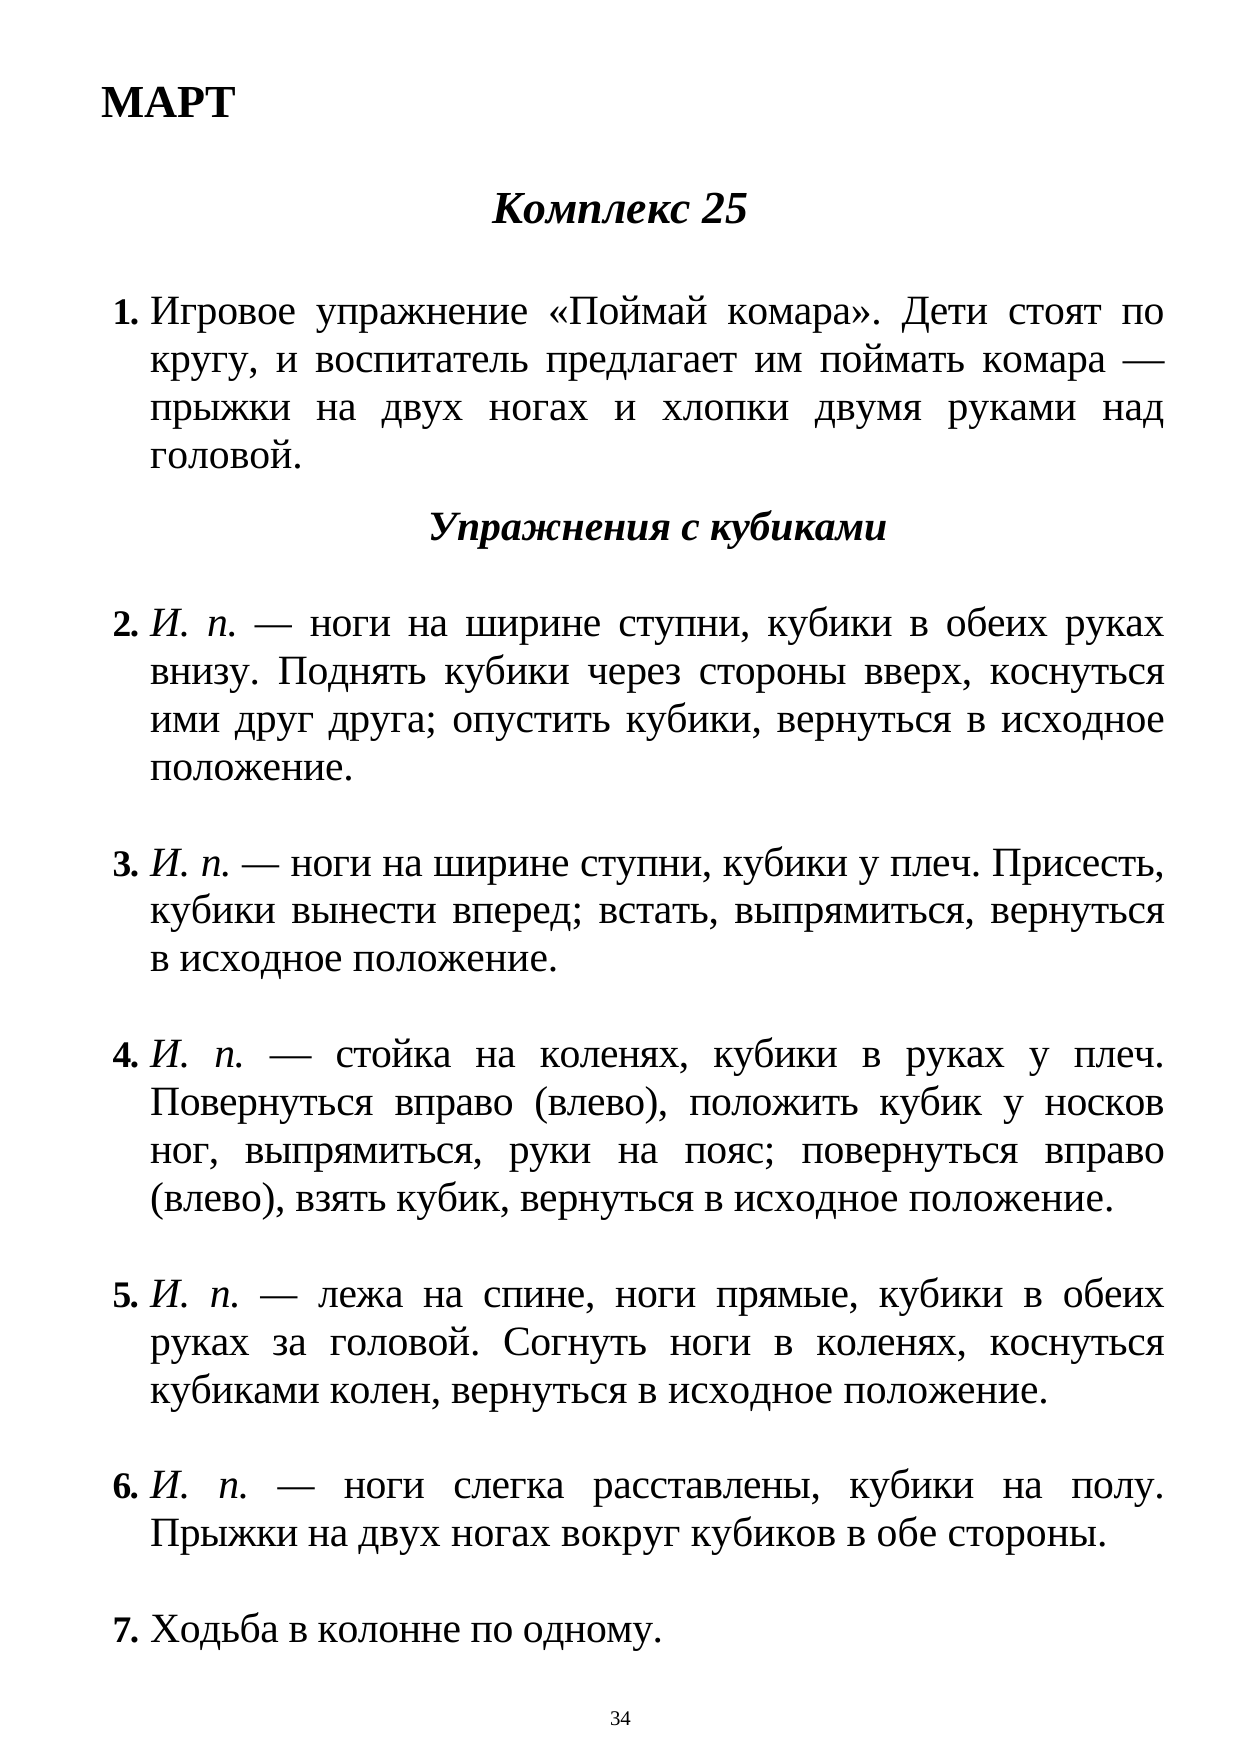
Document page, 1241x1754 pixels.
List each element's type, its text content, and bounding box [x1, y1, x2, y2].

list Ходьба в колонне по одному. [112, 1604, 1165, 1652]
text Упражнения с кубиками [150, 502, 1165, 549]
text Комплекс 25 [75, 180, 1165, 233]
list И. п. — стойка на коленях, кубики в руках у плеч. Повернуться вправо (влево), положить кубик у носков ног, выпрямиться, руки на пояс; повернуться вправо (влево), взять кубик, вернуться в исходное положение. [112, 1029, 1165, 1220]
list И. п. — ноги на ширине ступни, кубики в обеих руках внизу. Поднять кубики через стороны вверх, коснуться ими друг друга; опустить кубики, вернуться в исходное положение. [112, 597, 1165, 789]
list И. п. — ноги слегка расставлены, кубики на полу. Прыжки на двух ногах вокруг кубиков в обе стороны. [112, 1460, 1165, 1556]
list Игровое упражнение «Поймай комара». Дети стоят по кругу, и воспитатель предлагает им поймать комара — прыжки на двух ногах и хлопки двумя руками над головой. [112, 286, 1165, 502]
list И. п. — лежа на спине, ноги прямые, кубики в обеих руках за головой. Согнуть ноги в коленях, коснуться кубиками колен, вернуться в исходное положение. [112, 1268, 1165, 1412]
list И. п. — ноги на ширине ступни, кубики у плеч. Присесть, кубики вынести вперед; встать, выпрямиться, вернуться в исходное положение. [112, 837, 1165, 981]
text МАРТ [75, 75, 1165, 128]
